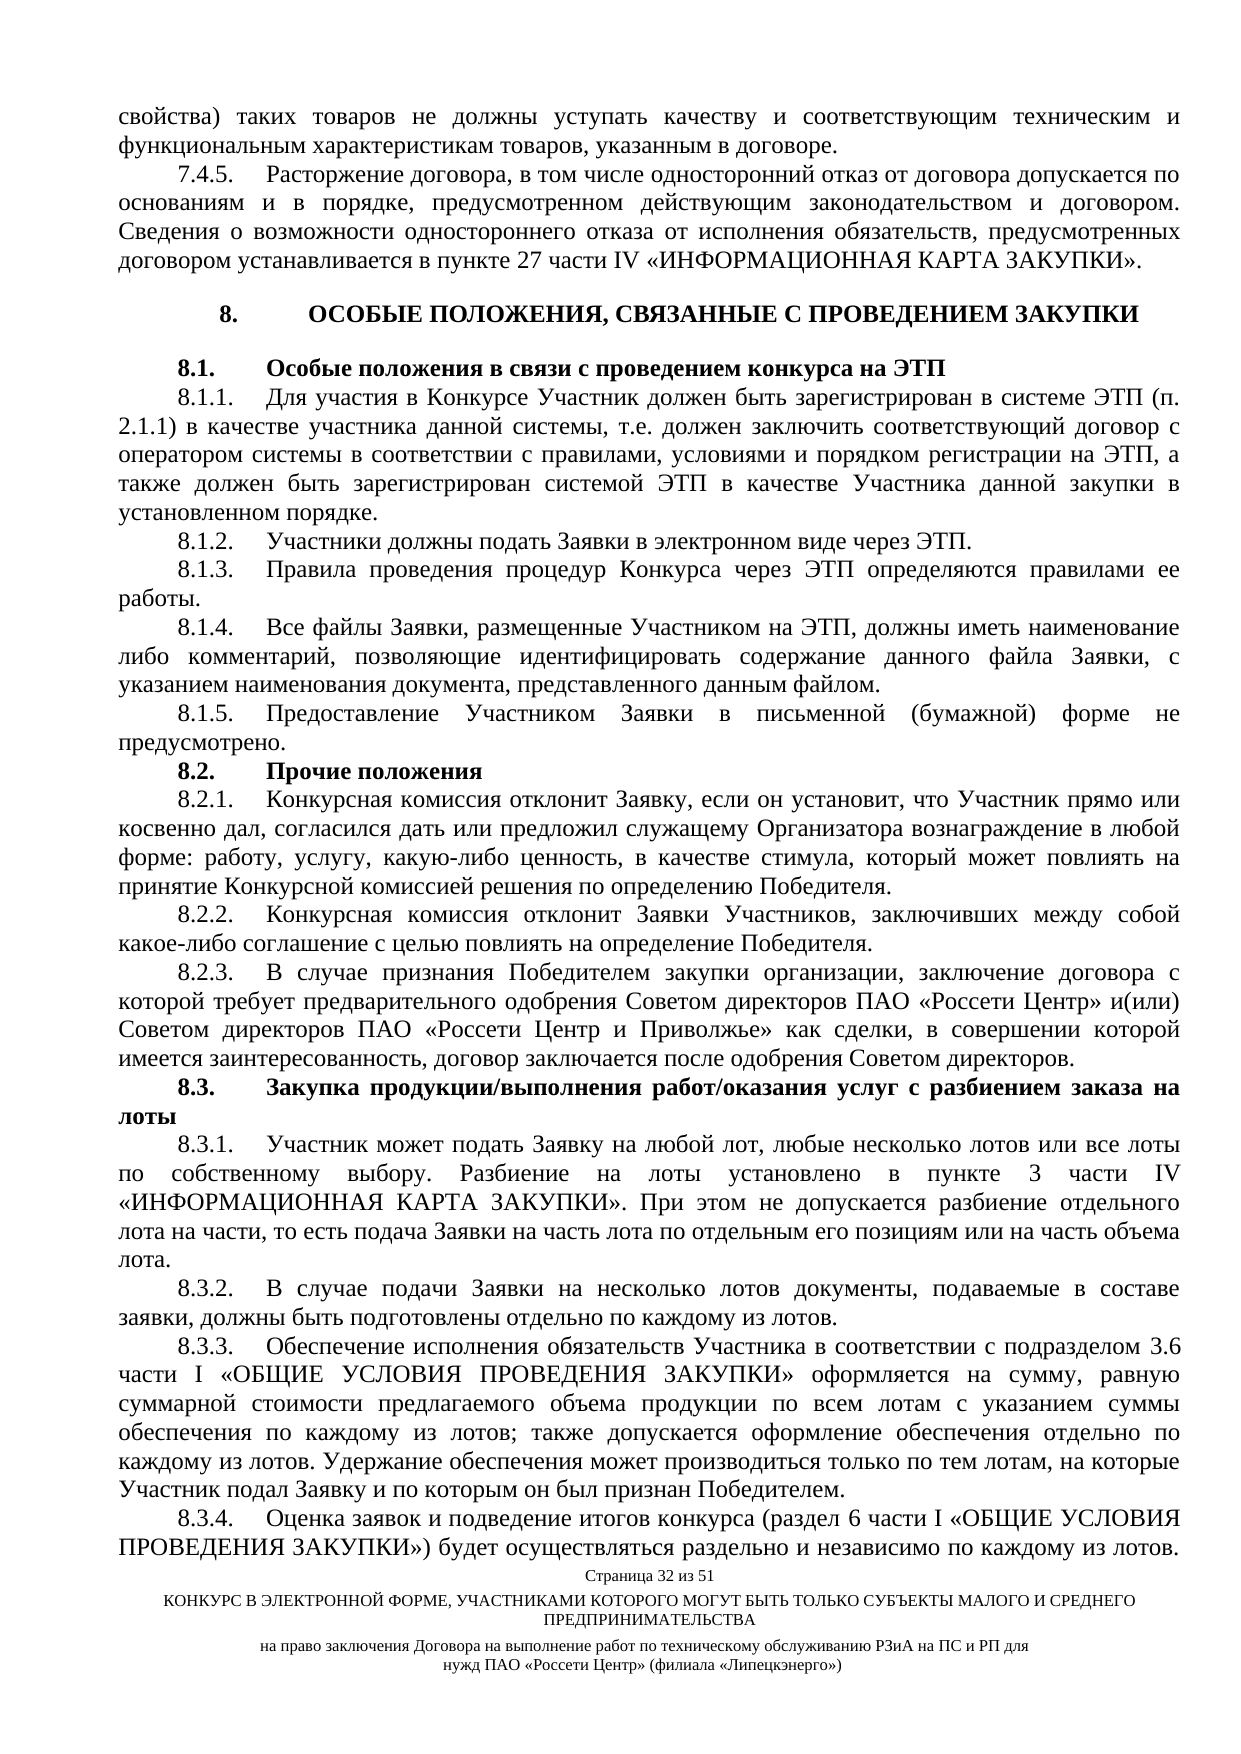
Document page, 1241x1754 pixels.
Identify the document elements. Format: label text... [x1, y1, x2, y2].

subtitle Конкурсная комиссия отклонит Заявку, если он установит, что Участник прямо или косвенно дал, согласился дать или предложил служащему Организатора вознаграждение в любой форме: работу, услугу, какую-либо ценность, в качестве стимула, который может повлиять на принятие Конкурсной комиссией решения по определению Победителя. [118, 784, 1181, 899]
subtitle ОСОБЫЕ ПОЛОЖЕНИЯ, СВЯЗАННЫЕ С ПРОВЕДЕНИЕМ ЗАКУПКИ [118, 299, 1181, 328]
subtitle Конкурсная комиссия отклонит Заявки Участников, заключивших между собой какое-либо соглашение с целью повлиять на определение Победителя. [118, 899, 1181, 957]
subtitle Особые положения в связи с проведением конкурса на ЭТП [118, 353, 1181, 382]
subtitle В случае подачи Заявки на несколько лотов документы, подаваемые в составе заявки, должны быть подготовлены отдельно по каждому из лотов. [118, 1273, 1181, 1331]
subtitle Правила проведения процедур Конкурса через ЭТП определяются правилами ее работы. [118, 554, 1181, 612]
subtitle Участник может подать Заявку на любой лот, любые несколько лотов или все лоты по собственному выбору. Разбиение на лоты установлено в пункте 3 части IV «ИНФОРМАЦИОННАЯ КАРТА ЗАКУПКИ». При этом не допускается разбиение отдельного лота на части, то есть подача Заявки на часть лота по отдельным его позициям или на часть объема лота. [118, 1129, 1181, 1273]
subtitle В случае признания Победителем закупки организации, заключение договора с которой требует предварительного одобрения Советом директоров ПАО «Россети Центр» и(или) Советом директоров ПАО «Россети Центр и Приволжье» как сделки, в совершении которой имеется заинтересованность, договор заключается после одобрения Советом директоров. [118, 957, 1181, 1072]
subtitle Участники должны подать Заявки в электронном виде через ЭТП. [118, 526, 1181, 554]
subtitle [118, 1503, 1181, 1561]
subtitle Обеспечение исполнения обязательств Участника в соответствии с подразделом 3.6 части I «ОБЩИЕ УСЛОВИЯ ПРОВЕДЕНИЯ ЗАКУПКИ» оформляется на сумму, равную суммарной стоимости предлагаемого объема продукции по всем лотам с указанием суммы обеспечения по каждому из лотов; также допускается оформление обеспечения отдельно по каждому из лотов. Удержание обеспечения может производиться только по тем лотам, на которые Участник подал Заявку и по которым он был признан Победителем. [118, 1331, 1181, 1503]
subtitle Для участия в Конкурсе Участник должен быть зарегистрирован в системе ЭТП (п. 2.1.1) в качестве участника данной системы, т.е. должен заключить соответствующий договор с оператором системы в соответствии с правилами, условиями и порядком регистрации на ЭТП, а также должен быть зарегистрирован системой ЭТП в качестве Участника данной закупки в установленном порядке. [118, 382, 1181, 526]
subtitle Все файлы Заявки, размещенные Участником на ЭТП, должны иметь наименование либо комментарий, позволяющие идентифицировать содержание данного файла Заявки, с указанием наименования документа, представленного данным файлом. [118, 612, 1181, 698]
subtitle Предоставление Участником Заявки в письменной (бумажной) форме не предусмотрено. [118, 698, 1181, 756]
subtitle Закупка продукции/выполнения работ/оказания услуг с разбиением заказа на лоты [118, 1072, 1181, 1129]
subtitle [118, 101, 1181, 159]
subtitle Прочие положения [118, 756, 1181, 784]
subtitle Расторжение договора, в том числе односторонний отказ от договора допускается по основаниям и в порядке, предусмотренном действующим законодательством и договором. Сведения о возможности одностороннего отказа от исполнения обязательств, предусмотренных договором устанавливается в пункте 27 части IV «ИНФОРМАЦИОННАЯ КАРТА ЗАКУПКИ». [118, 159, 1181, 274]
